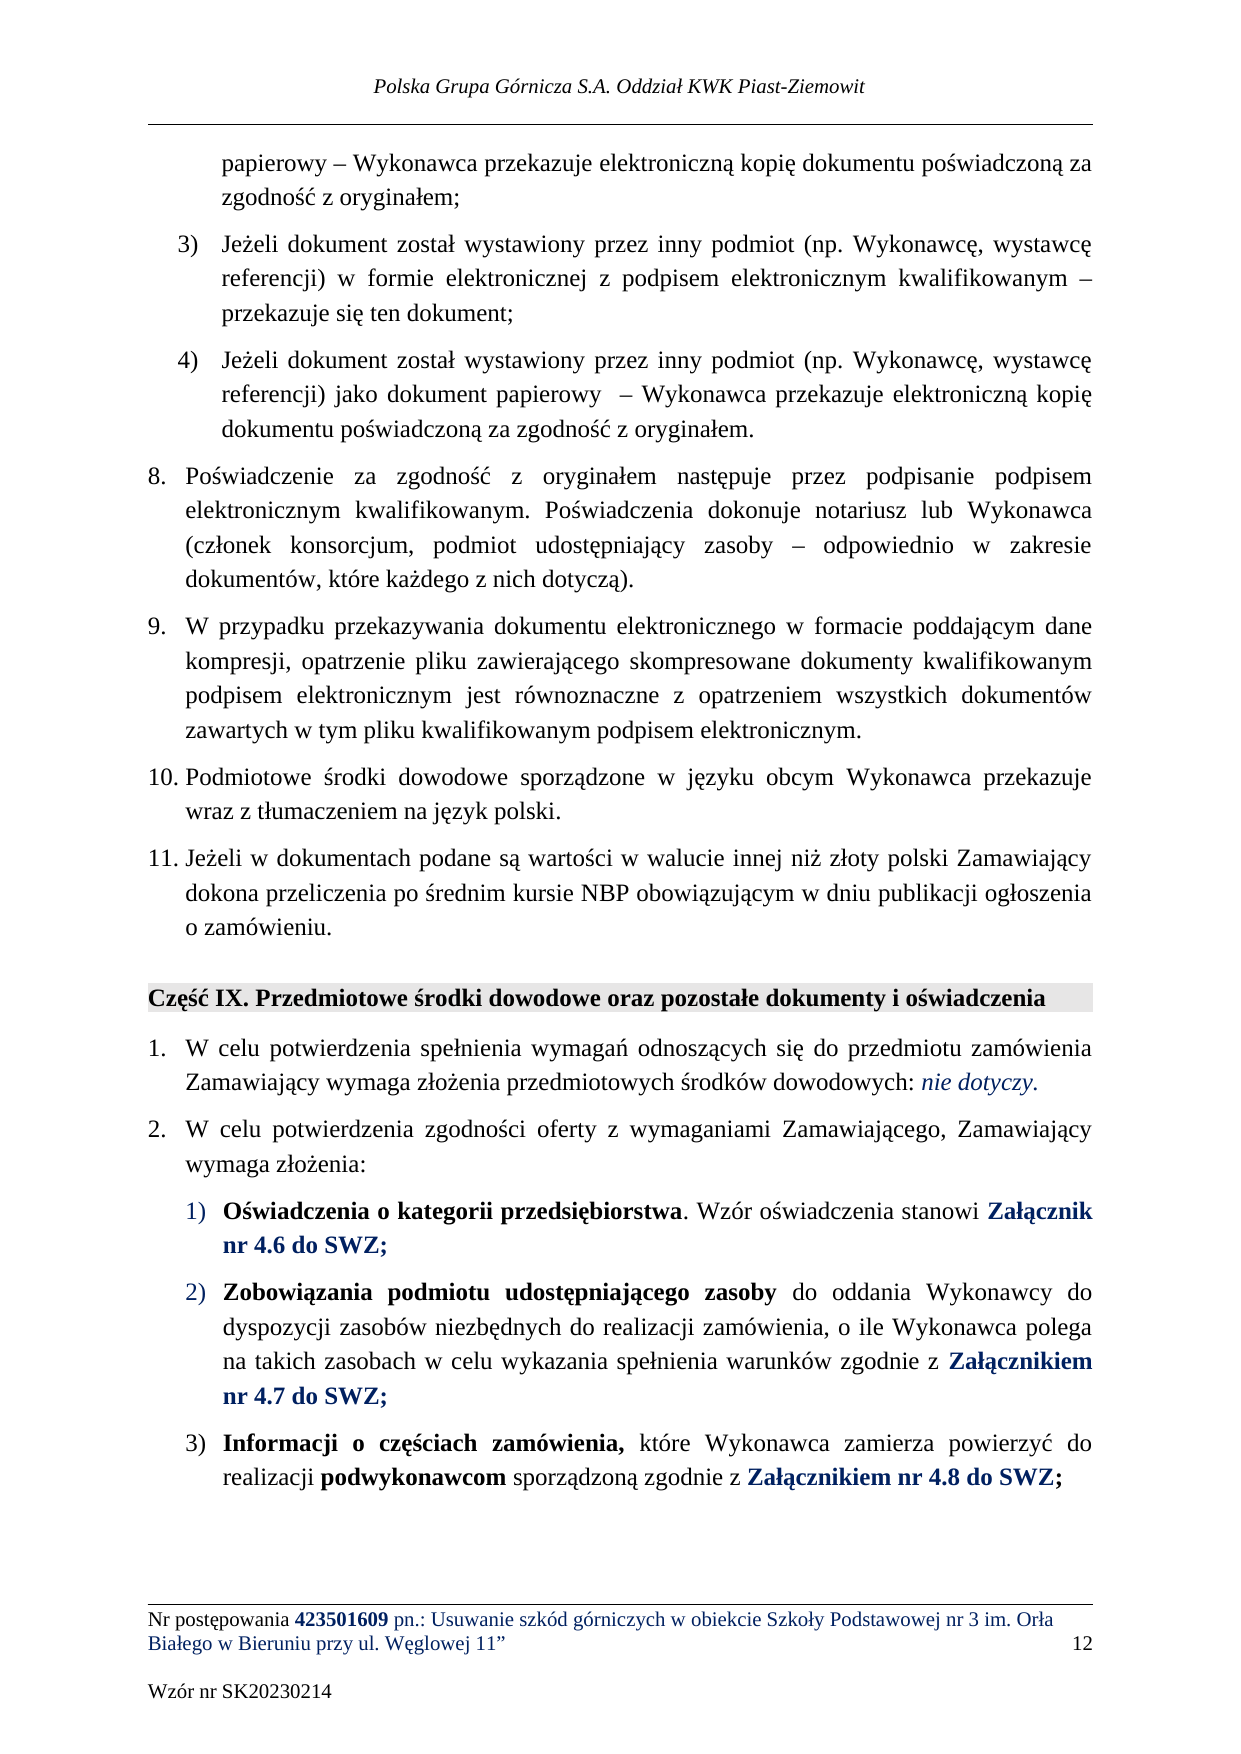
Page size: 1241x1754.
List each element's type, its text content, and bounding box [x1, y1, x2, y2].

list W celu potwierdzenia zgodności oferty z wymaganiami Zamawiającego, Zamawiający wymaga złożenia: [148, 1114, 1093, 1178]
list Jeżeli dokument został wystawiony przez inny podmiot (np. Wykonawcę, wystawcę referencji) jako dokument papierowy – Wykonawca przekazuje elektroniczną kopię dokumentu poświadczoną za zgodność z oryginałem. [177, 345, 1093, 443]
subtitle Część IX. Przedmiotowe środki dowodowe oraz pozostałe dokumenty i oświadczenia [148, 983, 1093, 1012]
list W celu potwierdzenia spełnienia wymagań odnoszących się do przedmiotu zamówienia Zamawiający wymaga złożenia przedmiotowych środków dowodowych: nie dotyczy. [148, 1033, 1093, 1096]
list Jeżeli dokument został wystawiony przez inny podmiot (np. Wykonawcę, wystawcę referencji) w formie elektronicznej z podpisem elektronicznym kwalifikowanym – przekazuje się ten dokument; [177, 229, 1093, 327]
list Zobowiązania podmiotu udostępniającego zasoby do oddania Wykonawcy do dyspozycji zasobów niezbędnych do realizacji zamówienia, o ile Wykonawca polega na takich zasobach w celu wykazania spełnienia warunków zgodnie z Załącznikiem nr 4.7 do SWZ; [185, 1277, 1093, 1409]
list Informacji o częściach zamówienia, które Wykonawca zamierza powierzyć do realizacji podwykonawcom sporządzoną zgodnie z Załącznikiem nr 4.8 do SWZ; [185, 1428, 1093, 1491]
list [177, 148, 1093, 211]
list Jeżeli w dokumentach podane są wartości w walucie innej niż złoty polski Zamawiający dokona przeliczenia po średnim kursie NBP obowiązującym w dniu publikacji ogłoszenia o zamówieniu. [148, 843, 1093, 941]
list Podmiotowe środki dowodowe sporządzone w języku obcym Wykonawca przekazuje wraz z tłumaczeniem na język polski. [148, 762, 1093, 825]
list W przypadku przekazywania dokumentu elektronicznego w formacie poddającym dane kompresji, opatrzenie pliku zawierającego skompresowane dokumenty kwalifikowanym podpisem elektronicznym jest równoznaczne z opatrzeniem wszystkich dokumentów zawartych w tym pliku kwalifikowanym podpisem elektronicznym. [148, 611, 1093, 743]
list Poświadczenie za zgodność z oryginałem następuje przez podpisanie podpisem elektronicznym kwalifikowanym. Poświadczenia dokonuje notariusz lub Wykonawca (członek konsorcjum, podmiot udostępniający zasoby – odpowiednio w zakresie dokumentów, które każdego z nich dotyczą). [148, 461, 1093, 593]
list Oświadczenia o kategorii przedsiębiorstwa. Wzór oświadczenia stanowi Załącznik nr 4.6 do SWZ; [185, 1196, 1093, 1259]
